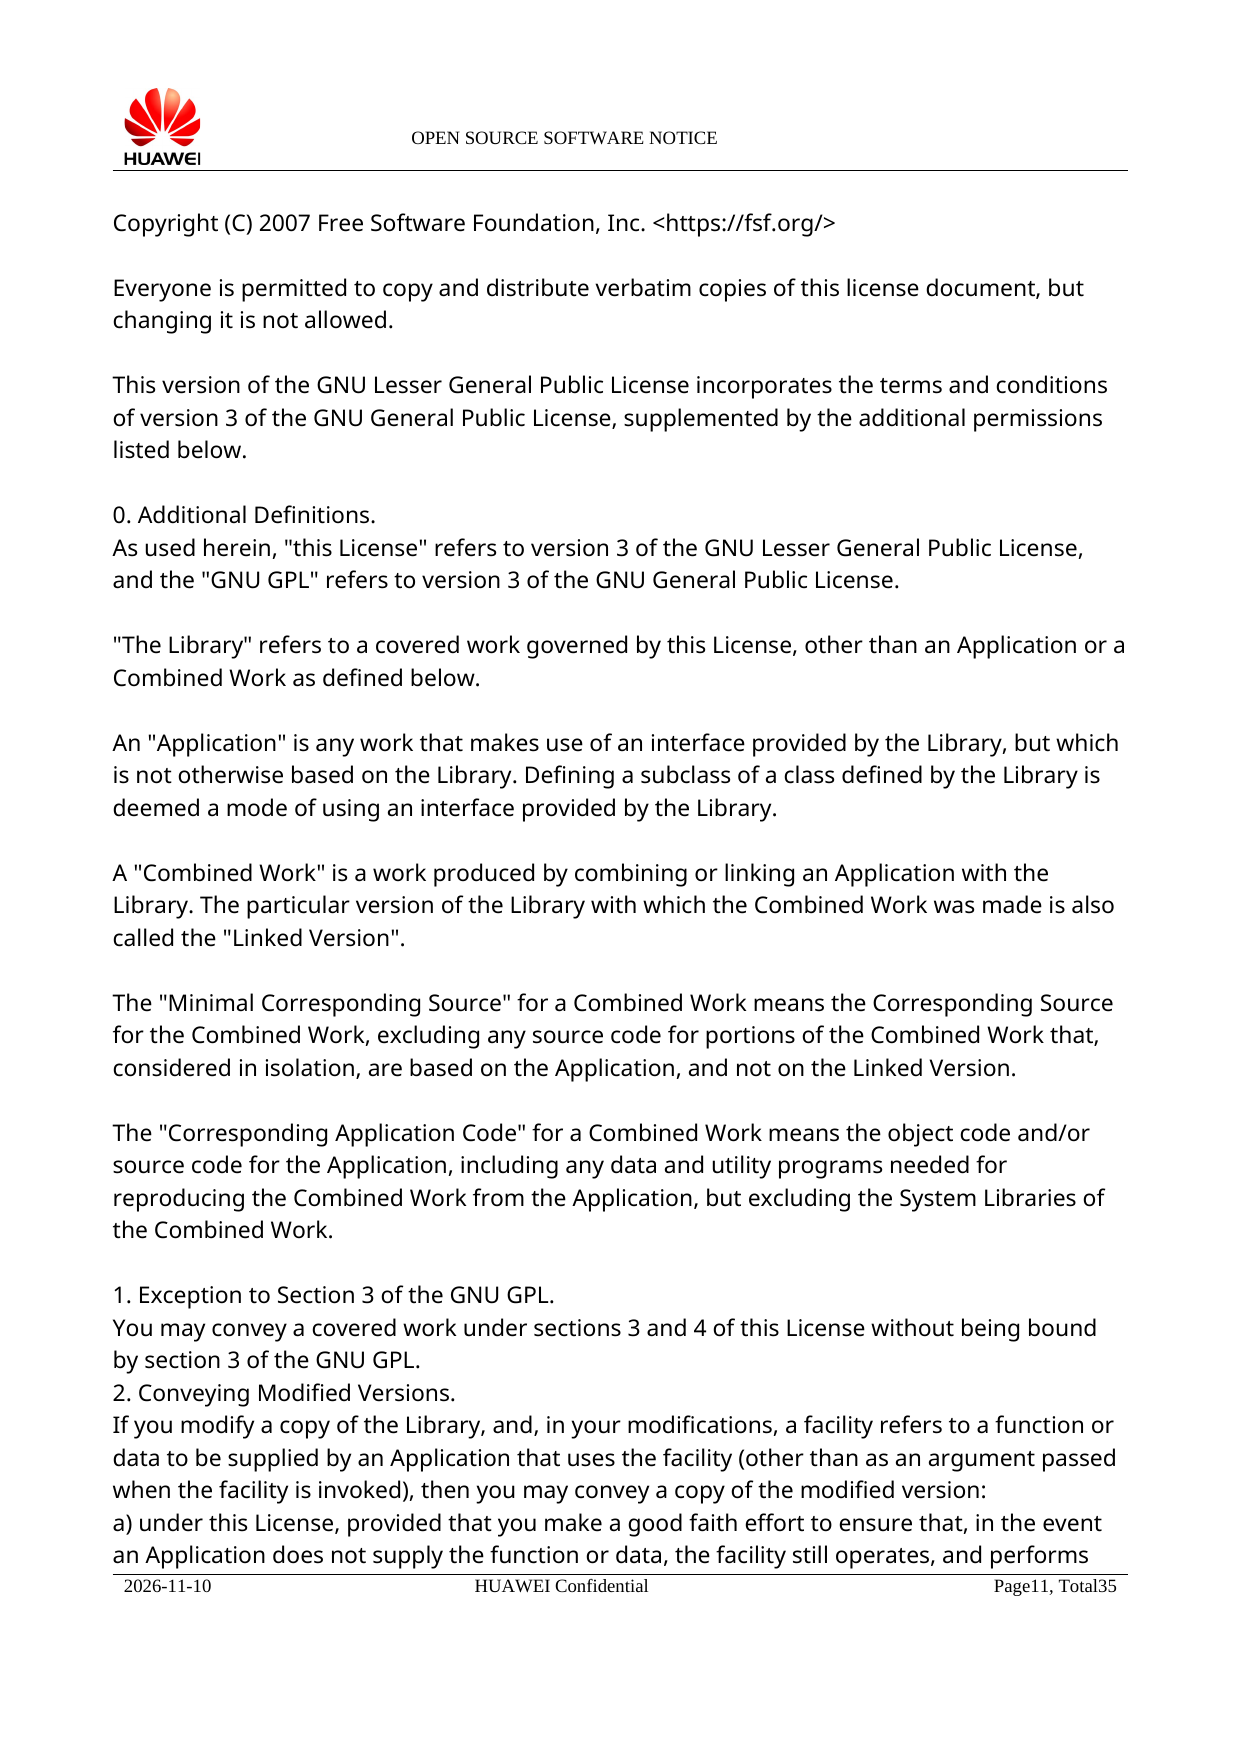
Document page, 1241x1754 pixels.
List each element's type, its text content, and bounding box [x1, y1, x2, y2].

text This version of the GNU Lesser General Public License incorporates the terms and conditions of version 3 of the GNU General Public License, supplemented by the additional permissions listed below. [112, 369, 1128, 466]
text The "Corresponding Application Code" for a Combined Work means the object code and/or source code for the Application, including any data and utility programs needed for reproducing the Combined Work from the Application, but excluding the System Libraries of the Combined Work. [112, 1116, 1128, 1246]
text As used herein, "this License" refers to version 3 of the GNU Lesser General Public License, and the "GNU GPL" refers to version 3 of the GNU General Public License. [112, 531, 1128, 596]
text Everyone is permitted to copy and distribute verbatim copies of this license document, but changing it is not allowed. [112, 271, 1128, 336]
text 2. Conveying Modified Versions. [112, 1376, 1128, 1409]
text 0. Additional Definitions. [112, 499, 1128, 531]
text If you modify a copy of the Library, and, in your modifications, a facility refers to a function or data to be supplied by an Application that uses the facility (other than as an argument passed when the facility is invoked), then you may convey a copy of the modified version: [112, 1409, 1128, 1506]
text Copyright (C) 2007 Free Software Foundation, Inc. <https://fsf.org/> [112, 206, 1128, 239]
text The "Minimal Corresponding Source" for a Combined Work means the Corresponding Source for the Combined Work, excluding any source code for portions of the Combined Work that, considered in isolation, are based on the Application, and not on the Linked Version. [112, 986, 1128, 1084]
picture [124, 88, 201, 165]
text A "Combined Work" is a work produced by combining or linking an Application with the Library. The particular version of the Library with which the Combined Work was made is also called the "Linked Version". [112, 856, 1128, 954]
text You may convey a covered work under sections 3 and 4 of this License without being bound by section 3 of the GNU GPL. [112, 1311, 1128, 1376]
text "The Library" refers to a covered work governed by this License, other than an Application or a Combined Work as defined below. [112, 629, 1128, 694]
text 1. Exception to Section 3 of the GNU GPL. [112, 1279, 1128, 1311]
text An "Application" is any work that makes use of an interface provided by the Library, but which is not otherwise based on the Library. Defining a subclass of a class defined by the Library is deemed a mode of using an interface provided by the Library. [112, 726, 1128, 824]
